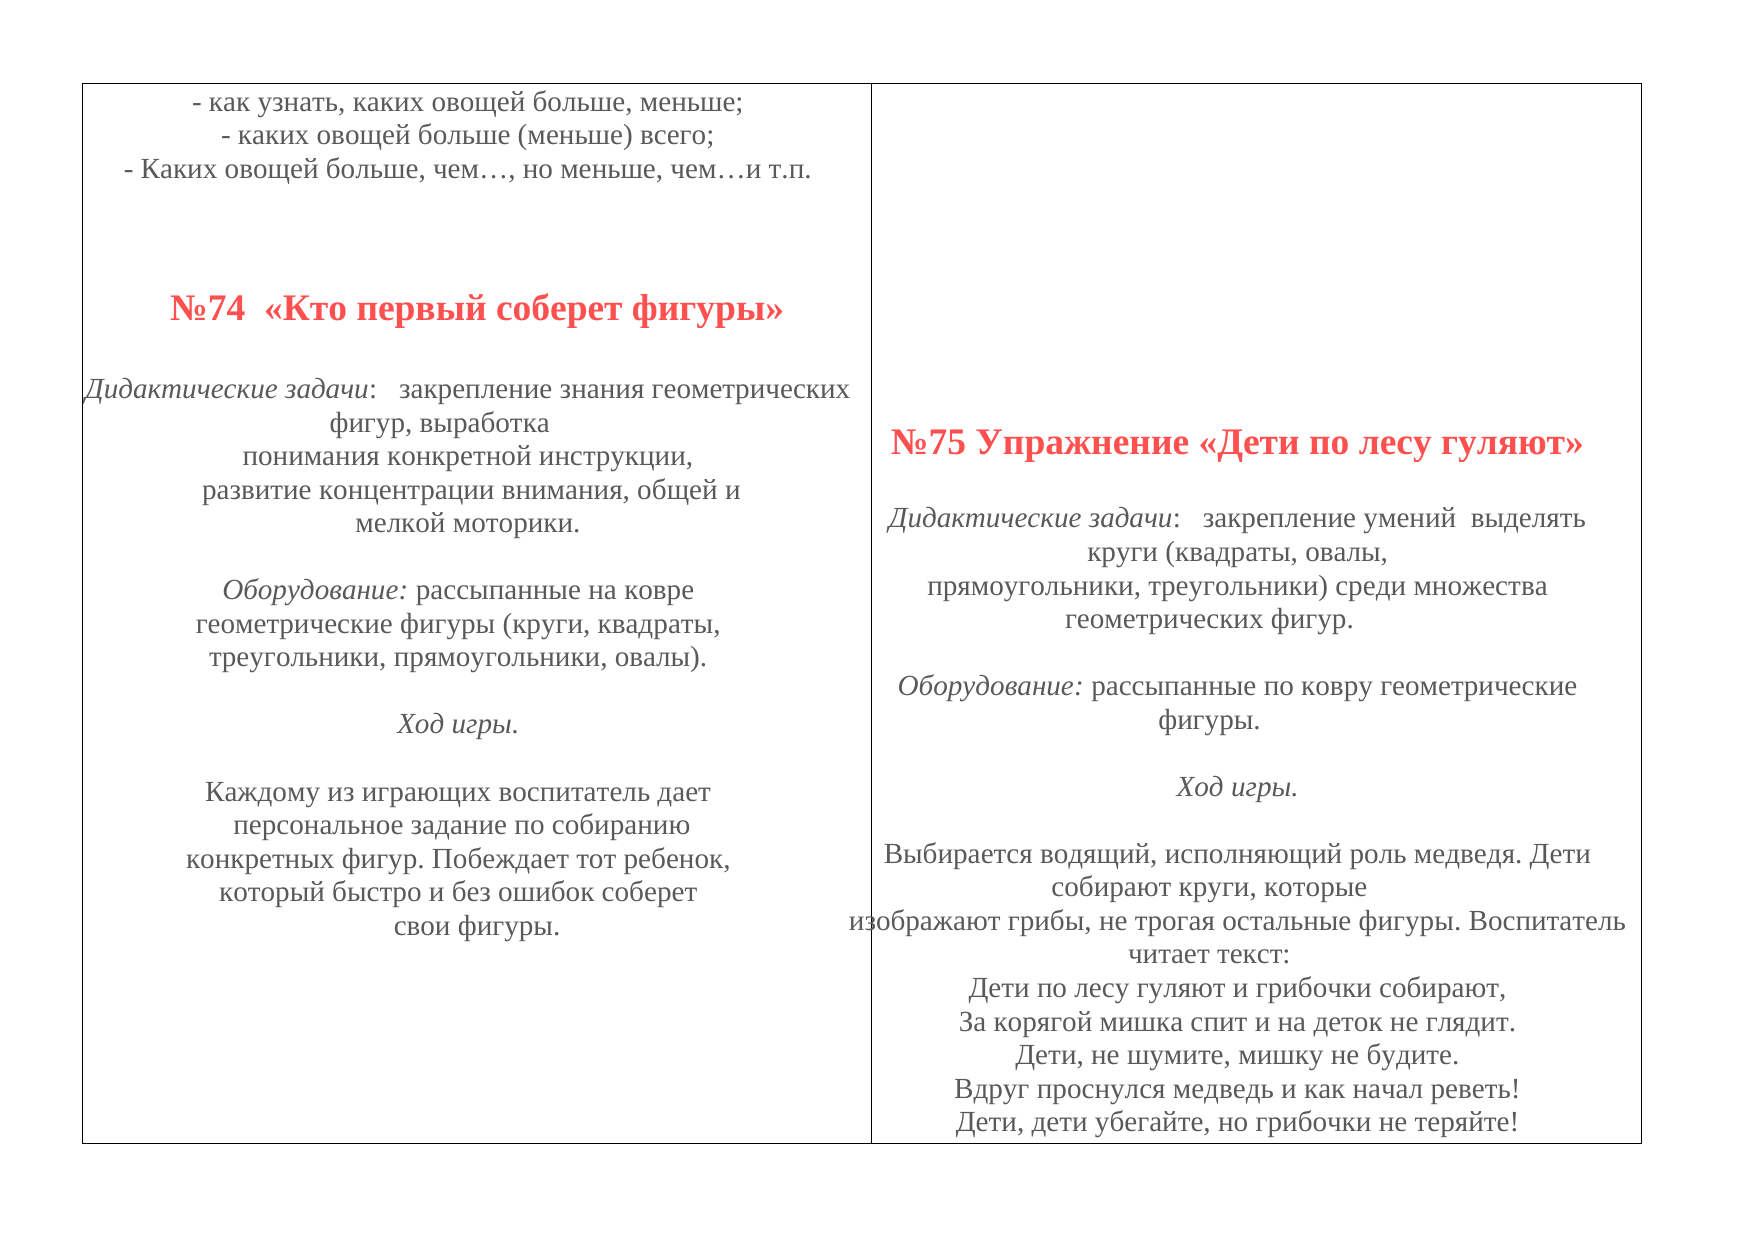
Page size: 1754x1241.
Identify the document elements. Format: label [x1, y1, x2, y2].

table_header [872, 84, 1641, 1143]
table_header [83, 84, 871, 1143]
